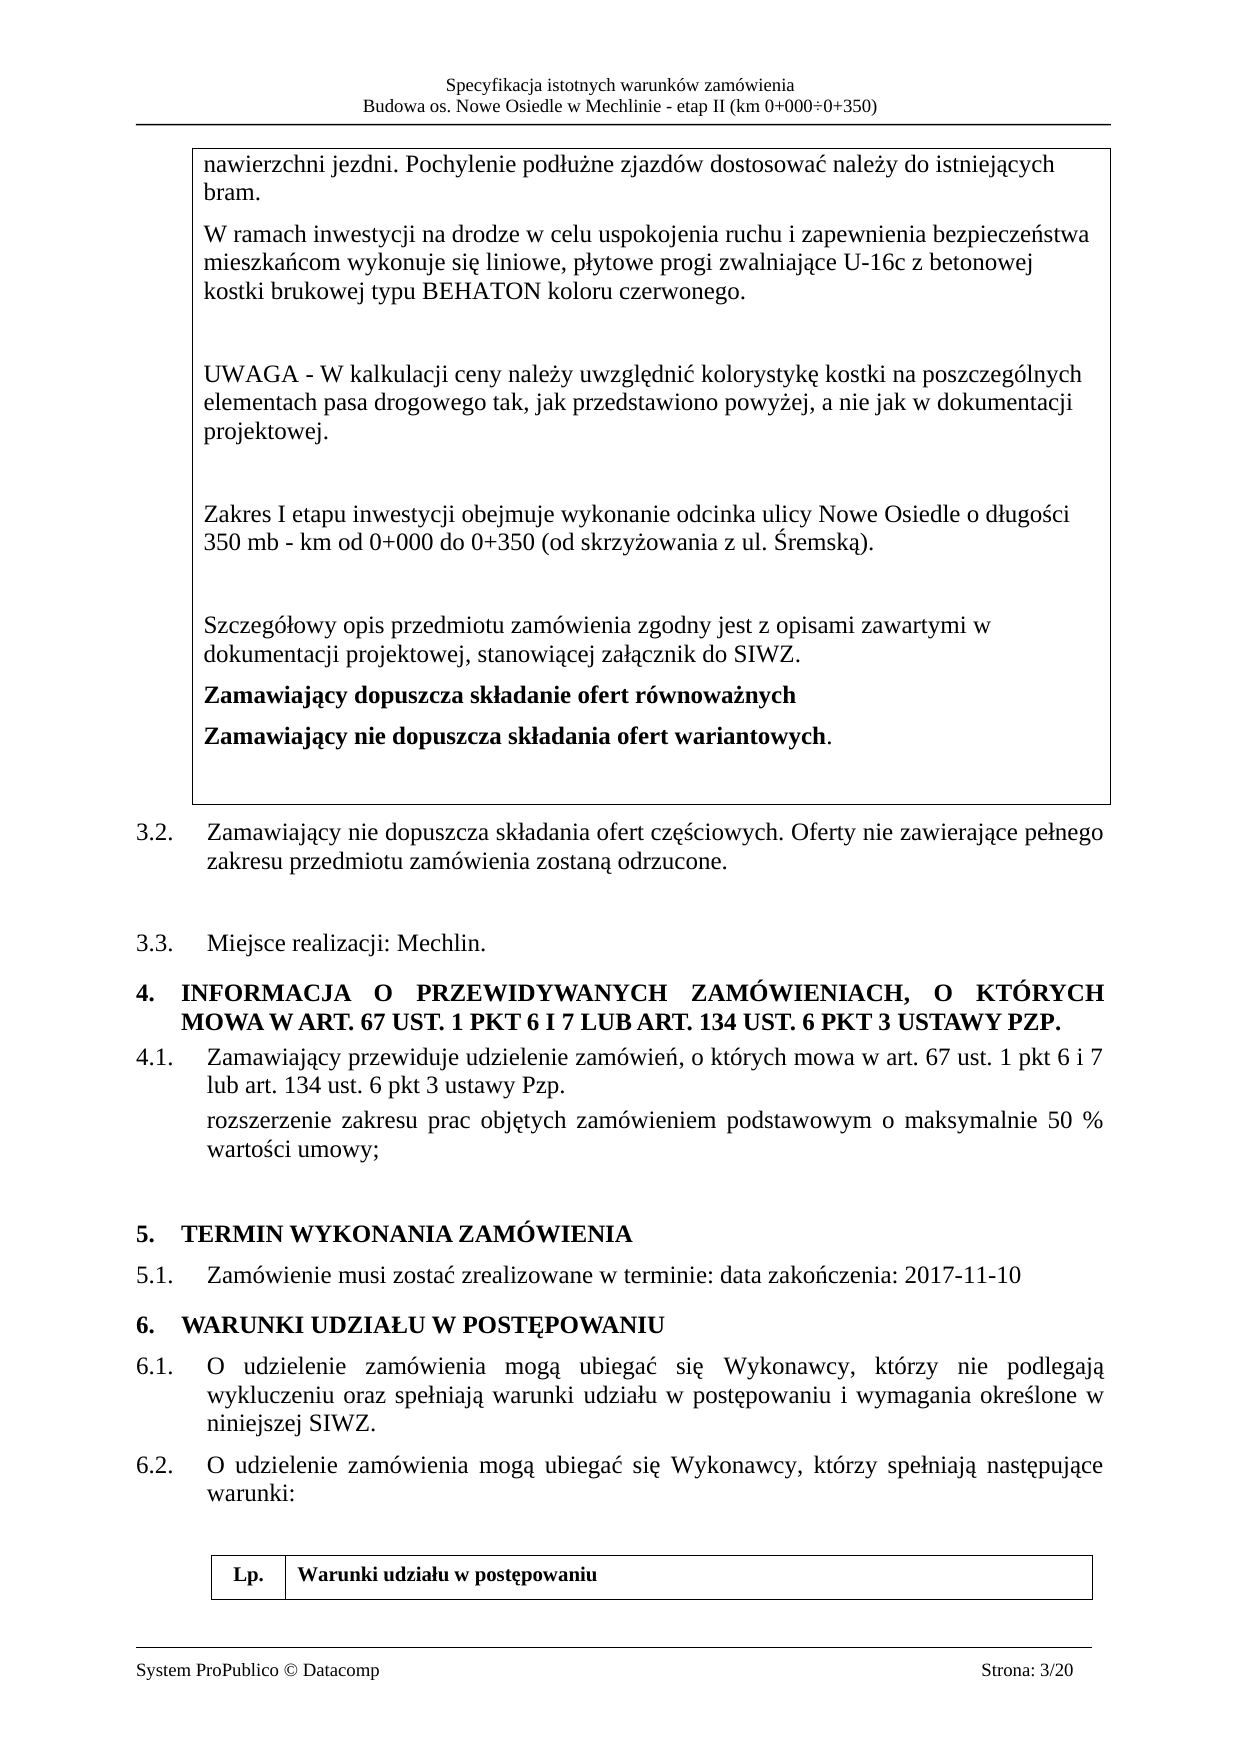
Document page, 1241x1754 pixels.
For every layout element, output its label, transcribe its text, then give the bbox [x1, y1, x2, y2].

table_header Lp. [212, 1556, 285, 1599]
subtitle Termin wykonania zamówienia [136, 1219, 1104, 1248]
subtitle O udzielenie zamówienia mogą ubiegać się Wykonawcy, którzy spełniają następujące warunki: [136, 1450, 1104, 1507]
subtitle rozszerzenie zakresu prac objętych zamówieniem podstawowym o maksymalnie 50 % wartości umowy; [207, 1106, 1104, 1163]
subtitle Miejsce realizacji: Mechlin. [136, 928, 1104, 957]
subtitle Zamówienie musi zostać zrealizowane w terminie: data zakończenia: 2017-11-10 [136, 1260, 1104, 1289]
subtitle Zamawiający przewiduje udzielenie zamówień, o których mowa w art. 67 ust. 1 pkt 6 i 7 lub art. 134 ust. 6 pkt 3 ustawy Pzp. [136, 1042, 1104, 1099]
table_header Warunki udziału w postępowaniu [286, 1556, 1092, 1599]
subtitle O udzielenie zamówienia mogą ubiegać się Wykonawcy, którzy nie podlegają wykluczeniu oraz spełniają warunki udziału w postępowaniu i wymagania określone w niniejszej SIWZ. [136, 1351, 1104, 1437]
subtitle Warunki udziału w postępowaniu [136, 1310, 1104, 1338]
subtitle Zamawiający nie dopuszcza składania ofert częściowych. Oferty nie zawierające pełnego zakresu przedmiotu zamówienia zostaną odrzucone. [136, 817, 1104, 875]
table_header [193, 149, 1110, 804]
subtitle Informacja o przewidywanych zamówieniach, o których mowa w art. 67 ust. 1 pkt 6 i 7 lub art. 134 ust. 6 pkt 3 USTAWY PZP. [136, 978, 1104, 1036]
